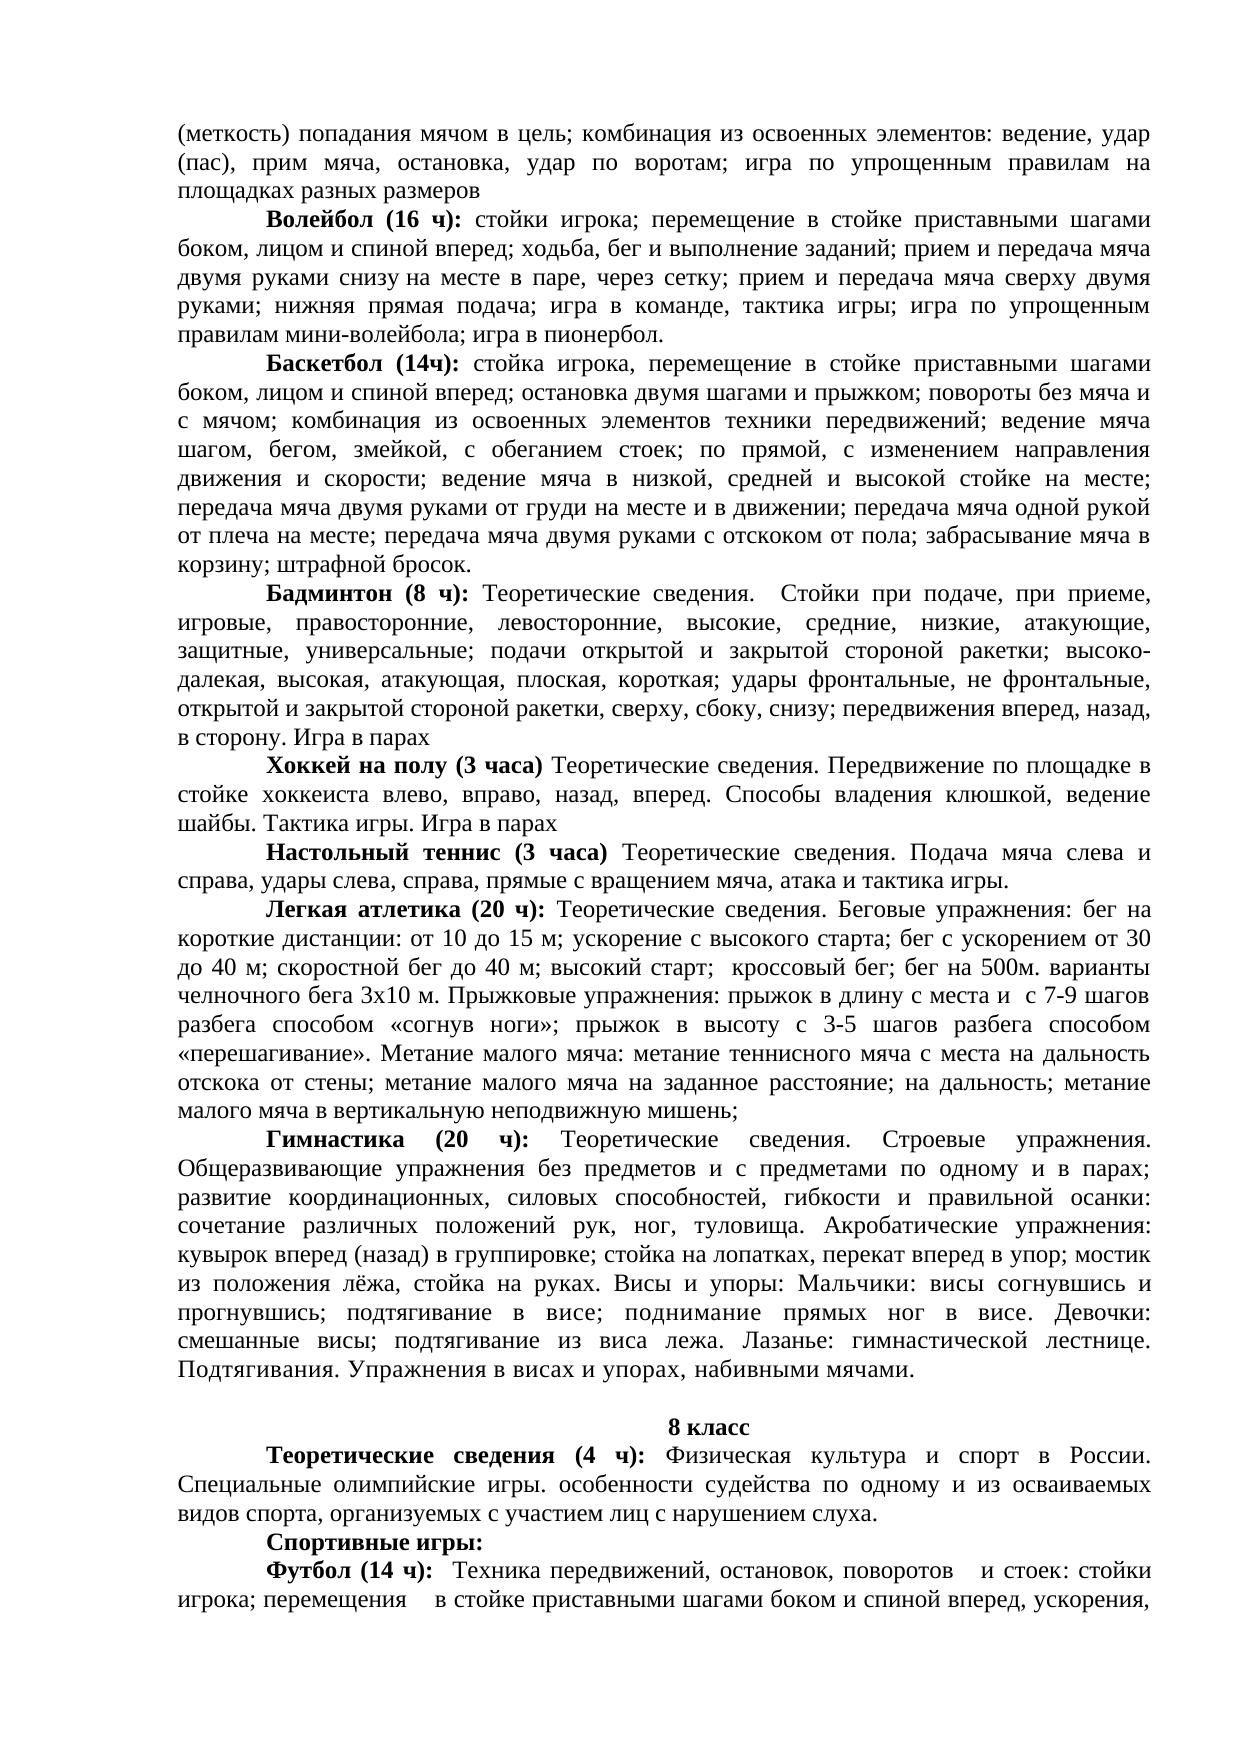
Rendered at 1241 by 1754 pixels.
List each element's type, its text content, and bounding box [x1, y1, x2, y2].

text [177, 118, 1152, 204]
text 8 класс [177, 1412, 1152, 1441]
text Баскетбол (14ч): стойка игрока, перемещение в стойке приставными шагами боком, лицом и спиной вперед; остановка двумя шагами и прыжком; повороты без мяча и с мячом; комбинация из освоенных элементов техники передвижений; ведение мяча шагом, бегом, змейкой, с обеганием стоек; по прямой, с изменением направления движения и скорости; ведение мяча в низкой, средней и высокой стойке на месте; передача мяча двумя руками от груди на месте и в движении; передача мяча одной рукой от плеча на месте; передача мяча двумя руками с отскоком от пола; забрасывание мяча в корзину; штрафной бросок. [177, 348, 1152, 578]
text Спортивные игры: [177, 1527, 1152, 1556]
text Волейбол (16 ч): стойки игрока; перемещение в стойке приставными шагами боком, лицом и спиной вперед; ходьба, бег и выполнение заданий; прием и передача мяча двумя руками снизу на месте в паре, через сетку; прием и передача мяча сверху двумя руками; нижняя прямая подача; игра в команде, тактика игры; игра по упрощенным правилам мини-волейбола; игра в пионербол. [177, 204, 1152, 348]
text Настольный теннис (3 часа) Теоретические сведения. Подача мяча слева и справа, удары слева, справа, прямые с вращением мяча, атака и тактика игры. [177, 837, 1152, 894]
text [177, 1556, 1152, 1613]
text Гимнастика (20 ч): Теоретические сведения. Строевые упражнения. Общеразвивающие упражнения без предметов и с предметами по одному и в парах; развитие координационных, силовых способностей, гибкости и правильной осанки: сочетание различных положений рук, ног, туловища. Акробатические упражнения: кувырок вперед (назад) в группировке; стойка на лопатках, перекат вперед в упор; мостик из положения лёжа, стойка на руках. Висы и упоры: Мальчики: висы согнувшись и прогнувшись; подтягивание в висе; поднимание прямых ног в висе. Девочки: смешанные висы; подтягивание из виса лежа. Лазанье: гимнастической лестнице. Подтягивания. Упражнения в висах и упорах, набивными мячами. [177, 1124, 1152, 1383]
text Легкая атлетика (20 ч): Теоретические сведения. Беговые упражнения: бег на короткие дистанции: от 10 до 15 м; ускорение с высокого старта; бег с ускорением от 30 до 40 м; скоростной бег до 40 м; высокий старт; кроссовый бег; бег на 500м. варианты челночного бега 3х10 м. Прыжковые упражнения: прыжок в длину с места и с 7-9 шагов разбега способом «согнув ноги»; прыжок в высоту с 3-5 шагов разбега способом «перешагивание». Метание малого мяча: метание теннисного мяча с места на дальность отскока от стены; метание малого мяча на заданное расстояние; на дальность; метание малого мяча в вертикальную неподвижную мишень; [177, 894, 1152, 1124]
text Теоретические сведения (4 ч): Физическая культура и спорт в России. Специальные олимпийские игры. особенности судейства по одному и из осваиваемых видов спорта, организуемых с участием лиц с нарушением слуха. [177, 1441, 1152, 1527]
text Бадминтон (8 ч): Теоретические сведения. Стойки при подаче, при приеме, игровые, правосторонние, левосторонние, высокие, средние, низкие, атакующие, защитные, универсальные; подачи открытой и закрытой стороной ракетки; высоко-далекая, высокая, атакующая, плоская, короткая; удары фронтальные, не фронтальные, открытой и закрытой стороной ракетки, сверху, сбоку, снизу; передвижения вперед, назад, в сторону. Игра в парах [177, 578, 1152, 751]
text Хоккей на полу (3 часа) Теоретические сведения. Передвижение по площадке в стойке хоккеиста влево, вправо, назад, вперед. Способы владения клюшкой, ведение шайбы. Тактика игры. Игра в парах [177, 751, 1152, 837]
